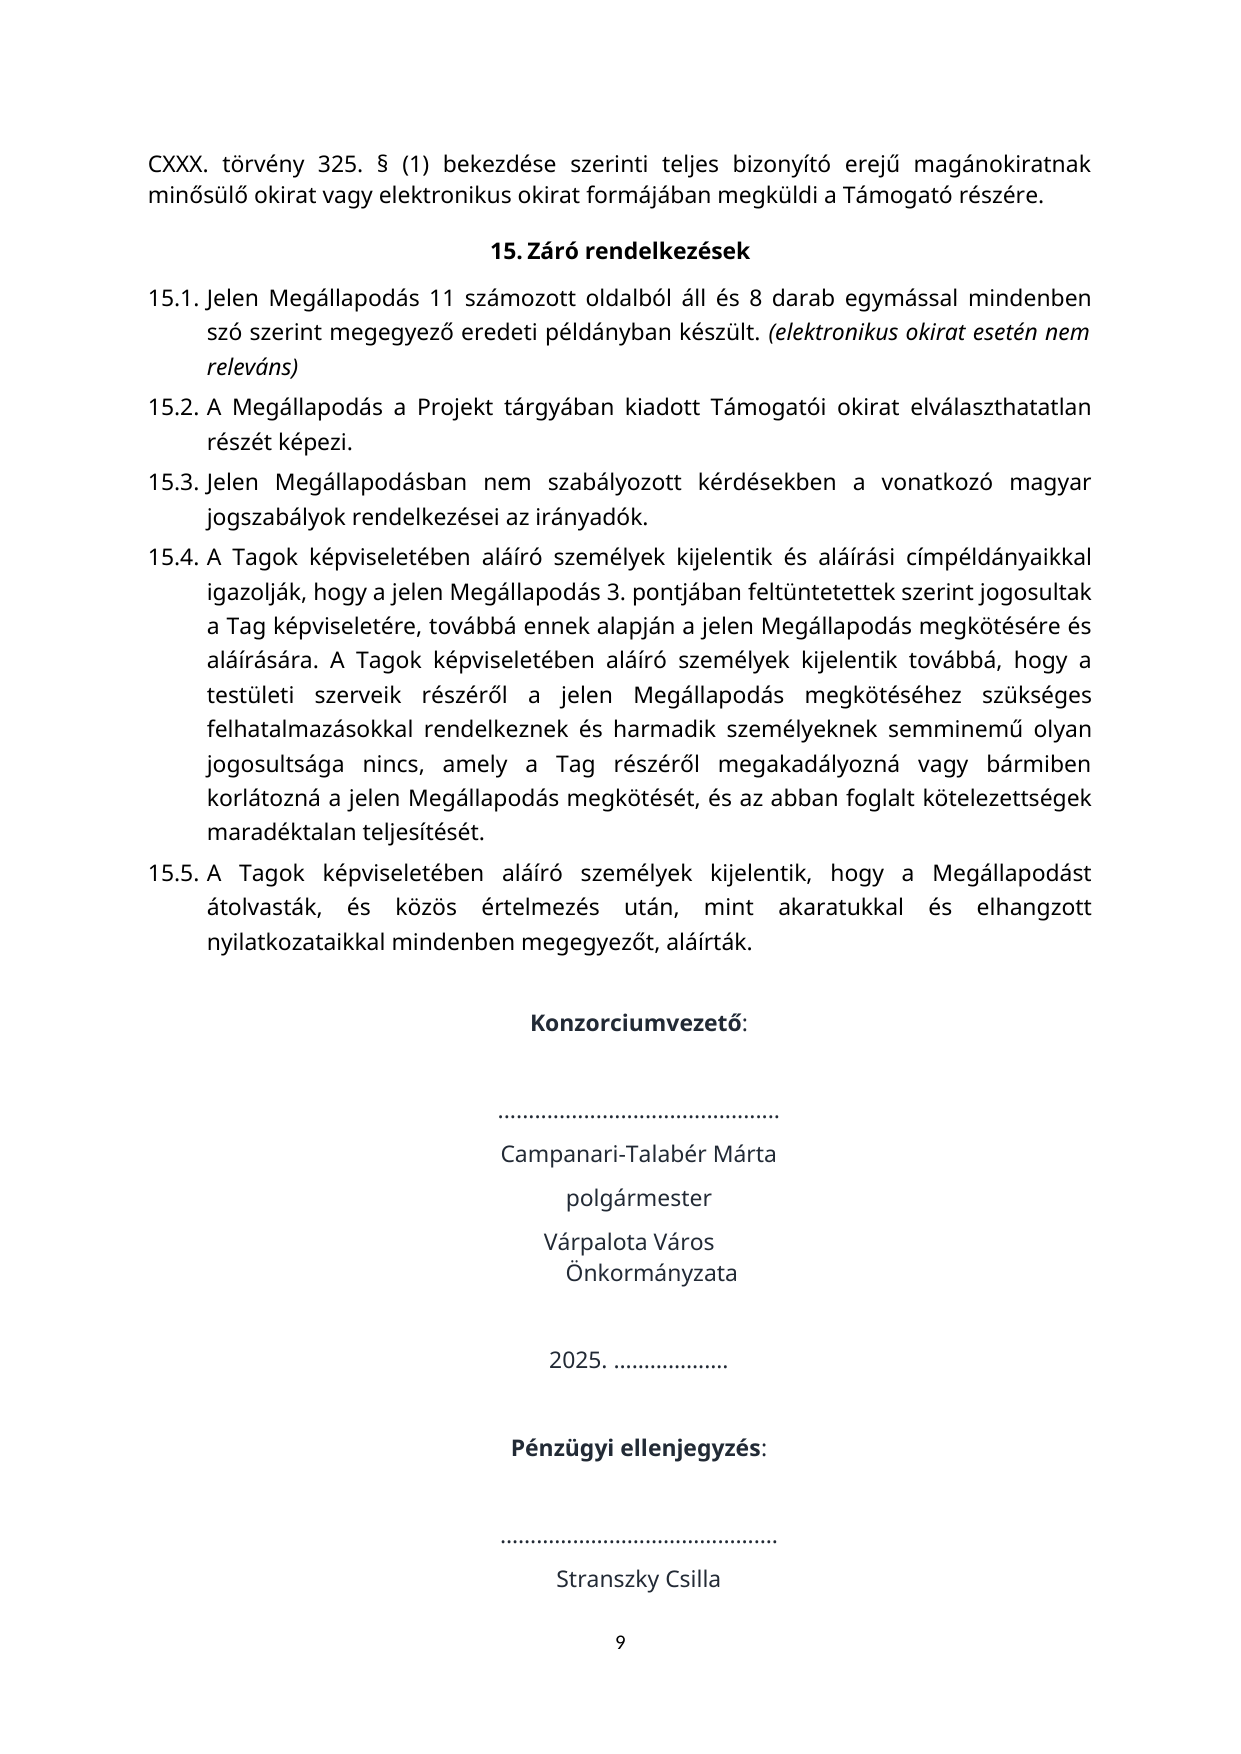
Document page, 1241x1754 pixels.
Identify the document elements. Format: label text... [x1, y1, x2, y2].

list A Tagok képviseletében aláíró személyek kijelentik és aláírási címpéldányaikkal igazolják, hogy a jelen Megállapodás 3. pontjában feltüntetettek szerint jogosultak a Tag képviseletére, továbbá ennek alapján a jelen Megállapodás megkötésére és aláírására. A Tagok képviseletében aláíró személyek kijelentik továbbá, hogy a testületi szerveik részéről a jelen Megállapodás megkötéséhez szükséges felhatalmazásokkal rendelkeznek és harmadik személyeknek semminemű olyan jogosultsága nincs, amely a Tag részéről megakadályozná vagy bármiben korlátozná a jelen Megállapodás megkötését, és az abban foglalt kötelezettségek maradéktalan teljesítését. [148, 541, 1093, 848]
list Jelen Megállapodásban nem szabályozott kérdésekben a vonatkozó magyar jogszabályok rendelkezései az irányadók. [148, 466, 1093, 532]
list A Megállapodás a Projekt tárgyában kiadott Támogatói okirat elválaszthatatlan részét képezi. [148, 391, 1093, 457]
table_header Konzorciumvezető: .............................................. Campanari-Talabér Márta polgármester Várpalota Város Önkormányzata 2025. ………………. [440, 1007, 801, 1432]
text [148, 148, 1093, 210]
text ………………………………………. [185, 1519, 1093, 1551]
list Jelen Megállapodás 11 számozott oldalból áll és 8 darab egymással mindenben szó szerint megegyező eredeti példányban készült. (elektronikus okirat esetén nem releváns) [148, 282, 1093, 382]
list A Tagok képviseletében aláíró személyek kijelentik, hogy a Megállapodást átolvasták, és közös értelmezés után, mint akaratukkal és elhangzott nyilatkozataikkal mindenben megegyezőt, aláírták. [148, 857, 1093, 957]
text Pénzügyi ellenjegyzés: [185, 1432, 1093, 1463]
text Stranszky Csilla [185, 1563, 1093, 1594]
list Záró rendelkezések [148, 235, 1093, 266]
